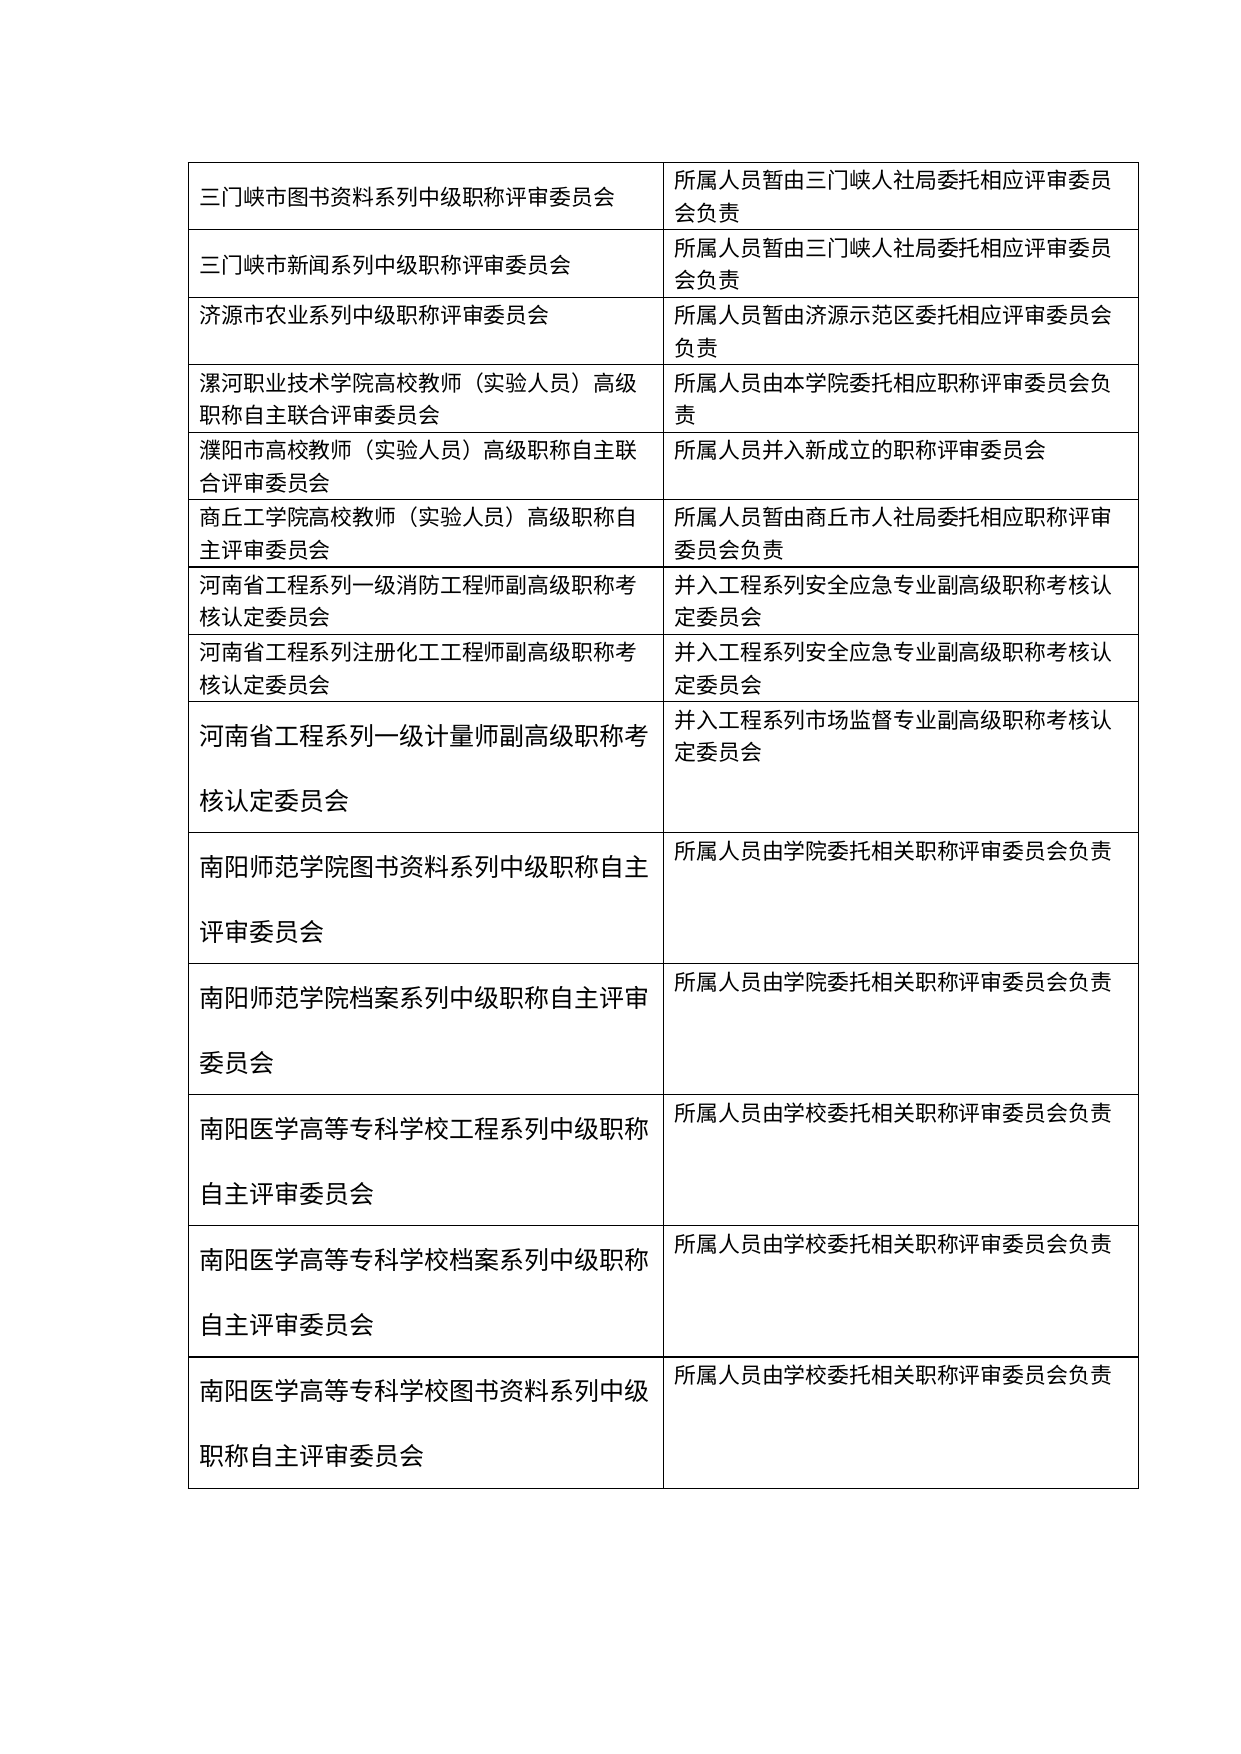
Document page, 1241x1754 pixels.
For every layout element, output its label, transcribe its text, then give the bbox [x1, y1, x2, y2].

table_cell 并入工程系列安全应急专业副高级职称考核认定委员会 [664, 568, 1138, 634]
table_cell 所属人员并入新成立的职称评审委员会 [664, 433, 1138, 499]
table_cell 所属人员由学校委托相关职称评审委员会负责 [664, 1358, 1138, 1487]
table_cell 所属人员由学校委托相关职称评审委员会负责 [664, 1095, 1138, 1225]
table_cell 商丘工学院高校教师（实验人员）高级职称自主评审委员会 [189, 500, 663, 566]
table_cell 南阳师范学院档案系列中级职称自主评审委员会 [189, 964, 663, 1094]
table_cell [664, 163, 1138, 229]
table_cell 济源市农业系列中级职称评审委员会 [189, 298, 663, 364]
table_cell 濮阳市高校教师（实验人员）高级职称自主联合评审委员会 [189, 433, 663, 499]
table_cell 所属人员由学院委托相关职称评审委员会负责 [664, 833, 1138, 963]
table_cell 南阳师范学院图书资料系列中级职称自主评审委员会 [189, 833, 663, 963]
table_cell 所属人员暂由三门峡人社局委托相应评审委员会负责 [664, 230, 1138, 297]
table_cell 并入工程系列市场监督专业副高级职称考核认定委员会 [664, 702, 1138, 832]
table_cell 所属人员由学院委托相关职称评审委员会负责 [664, 964, 1138, 1094]
table_cell 河南省工程系列一级消防工程师副高级职称考核认定委员会 [189, 568, 663, 634]
table_cell 三门峡市图书资料系列中级职称评审委员会 [189, 163, 663, 229]
table_cell 河南省工程系列一级计量师副高级职称考核认定委员会 [189, 702, 663, 832]
table_cell 所属人员暂由济源示范区委托相应评审委员会负责 [664, 298, 1138, 364]
table_cell 所属人员由学校委托相关职称评审委员会负责 [664, 1226, 1138, 1356]
table_cell 并入工程系列安全应急专业副高级职称考核认定委员会 [664, 635, 1138, 701]
table_cell 南阳医学高等专科学校档案系列中级职称自主评审委员会 [189, 1226, 663, 1356]
table_cell 河南省工程系列注册化工工程师副高级职称考核认定委员会 [189, 635, 663, 701]
table_cell 南阳医学高等专科学校工程系列中级职称自主评审委员会 [189, 1095, 663, 1225]
table_cell 所属人员由本学院委托相应职称评审委员会负责 [664, 365, 1138, 432]
table_cell 漯河职业技术学院高校教师（实验人员）高级职称自主联合评审委员会 [189, 365, 663, 432]
table_cell 三门峡市新闻系列中级职称评审委员会 [189, 230, 663, 297]
table_cell 南阳医学高等专科学校图书资料系列中级职称自主评审委员会 [189, 1358, 663, 1487]
table_cell 所属人员暂由商丘市人社局委托相应职称评审委员会负责 [664, 500, 1138, 566]
